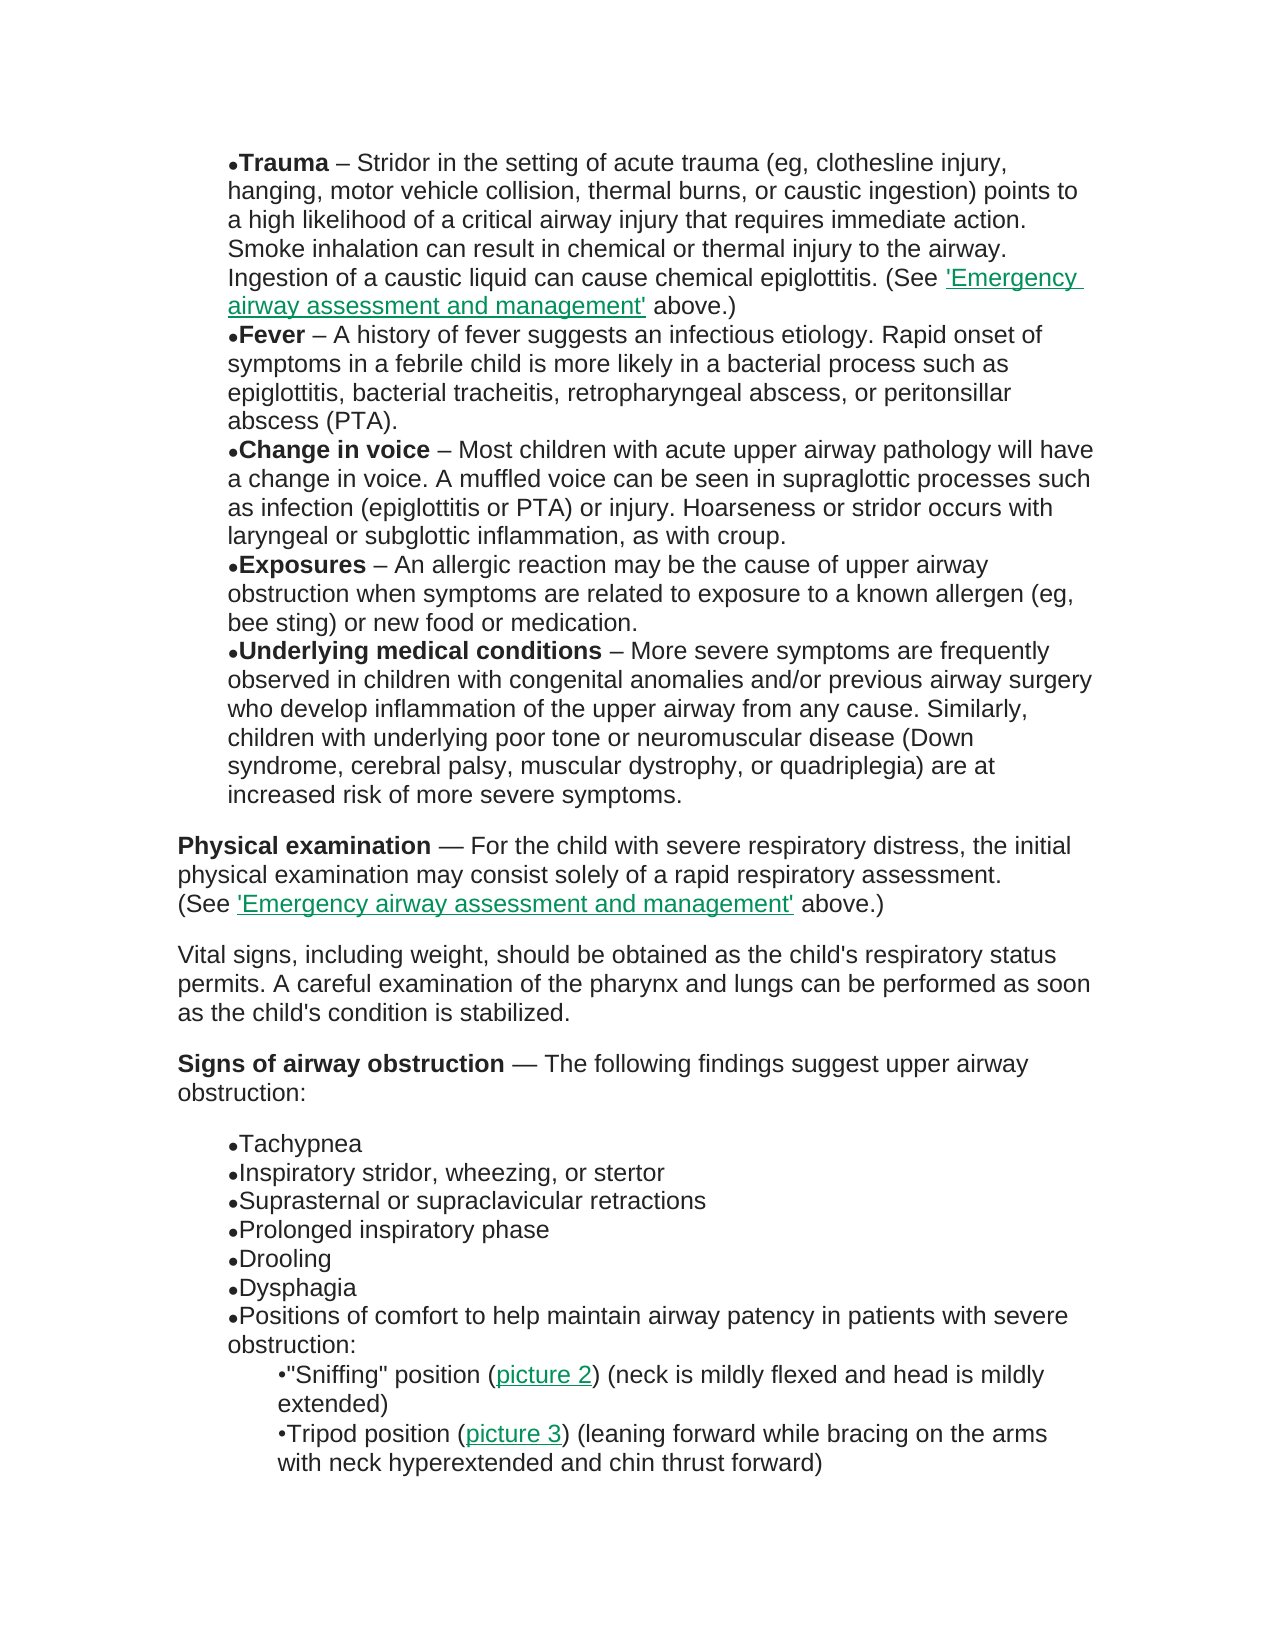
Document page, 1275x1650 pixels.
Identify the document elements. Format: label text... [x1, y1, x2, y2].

text ●Dysphagia [227, 1273, 1098, 1301]
text ●Positions of comfort to help maintain airway patency in patients with severe obstruction: [227, 1301, 1098, 1359]
text •"Sniffing" position (picture 2) (neck is mildly flexed and head is mildly extended) [277, 1359, 1098, 1418]
text ●Inspiratory stridor, wheezing, or stertor [227, 1158, 1098, 1186]
text Vital signs, including weight, should be obtained as the child's respiratory status permits. A careful examination of the pharynx and lungs can be performed as soon as the child's condition is stabilized. [177, 940, 1098, 1026]
text ●Change in voice – Most children with acute upper airway pathology will have a change in voice. A muffled voice can be seen in supraglottic processes such as infection (epiglottitis or PTA) or injury. Hoarseness or stridor occurs with laryngeal or subglottic inflammation, as with croup. [227, 435, 1098, 550]
text ●Trauma – Stridor in the setting of acute trauma (eg, clothesline injury, hanging, motor vehicle collision, thermal burns, or caustic ingestion) points to a high likelihood of a critical airway injury that requires immediate action. Smoke inhalation can result in chemical or thermal injury to the airway. Ingestion of a caustic liquid can cause chemical epiglottitis. (See 'Emergency airway assessment and management' above.) [227, 148, 1098, 320]
text ●Fever – A history of fever suggests an infectious etiology. Rapid onset of symptoms in a febrile child is more likely in a bacterial process such as epiglottitis, bacterial tracheitis, retropharyngeal abscess, or peritonsillar abscess (PTA). [227, 320, 1098, 435]
text ●Suprasternal or supraclavicular retractions [227, 1186, 1098, 1215]
text ●Underlying medical conditions – More severe symptoms are frequently observed in children with congenital anomalies and/or previous airway surgery who develop inflammation of the upper airway from any cause. Similarly, children with underlying poor tone or neuromuscular disease (Down syndrome, cerebral palsy, muscular dystrophy, or quadriplegia) are at increased risk of more severe symptoms. [227, 636, 1098, 809]
text •Tripod position (picture 3) (leaning forward while bracing on the arms with neck hyperextended and chin thrust forward) [277, 1418, 1098, 1476]
text Signs of airway obstruction — The following findings suggest upper airway obstruction: [177, 1049, 1098, 1106]
text ●Tachypnea [227, 1129, 1098, 1158]
text ●Drooling [227, 1244, 1098, 1273]
text ●Exposures – An allergic reaction may be the cause of upper airway obstruction when symptoms are related to exposure to a known allergen (eg, bee sting) or new food or medication. [227, 550, 1098, 636]
text ●Prolonged inspiratory phase [227, 1215, 1098, 1244]
text Physical examination — For the child with severe respiratory distress, the initial physical examination may consist solely of a rapid respiratory assessment. (See 'Emergency airway assessment and management' above.) [177, 831, 1098, 918]
